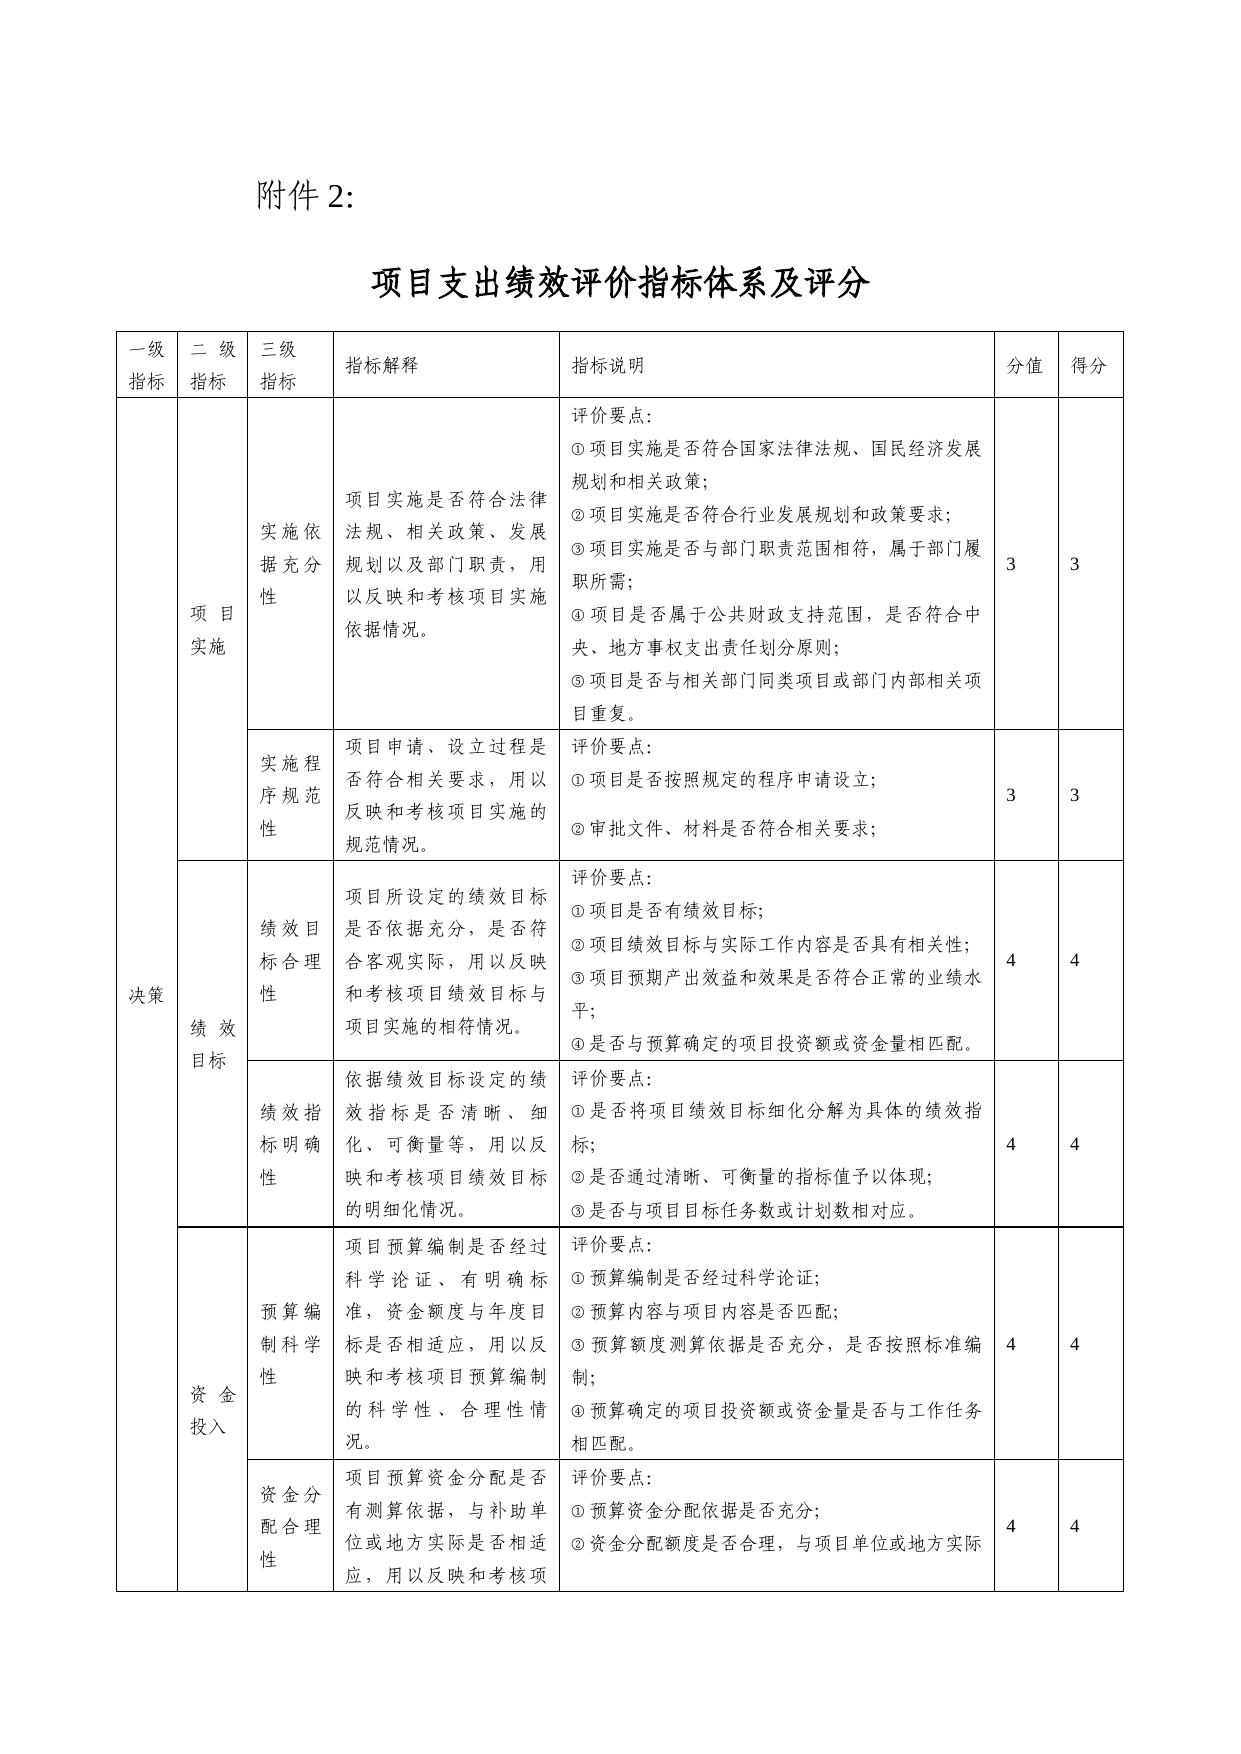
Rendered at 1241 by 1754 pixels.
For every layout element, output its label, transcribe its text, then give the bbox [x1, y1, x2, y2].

table_cell 绩效指标明确性 [248, 1061, 333, 1226]
table_cell ④是否与预算确定的项目投资额或资金量相匹配。 [560, 1026, 994, 1060]
table_cell 4 [995, 1061, 1058, 1226]
table_cell 3 [995, 398, 1058, 728]
table_header 分值 [995, 332, 1058, 397]
table_cell ④项目是否属于公共财政支持范围，是否符合中央、地方事权支出责任划分原则； [560, 596, 994, 662]
table_cell 4 [1059, 1228, 1123, 1459]
table_cell 资金投入 [178, 1228, 247, 1591]
table_cell ①预算资金分配依据是否充分； [560, 1493, 994, 1526]
table_cell 资金分配合理性 [248, 1460, 333, 1591]
table_cell ②项目实施是否符合行业发展规划和政策要求； [560, 497, 994, 530]
table_cell 实施依据充分性 [248, 398, 333, 728]
table_cell 项目申请、设立过程是否符合相关要求，用以反映和考核项目实施的规范情况。 [334, 730, 559, 859]
subtitle 附件2： [187, 162, 1053, 227]
table_cell 评价要点： [560, 1460, 994, 1493]
table_cell ②项目绩效目标与实际工作内容是否具有相关性； [560, 927, 994, 960]
table_cell ②预算内容与项目内容是否匹配； [560, 1294, 994, 1327]
table_cell 实施程序规范性 [248, 730, 333, 859]
table_cell 4 [1059, 1460, 1123, 1591]
table_cell 3 [1059, 398, 1123, 728]
table_cell ⑤项目是否与相关部门同类项目或部门内部相关项目重复。 [560, 663, 994, 728]
table_header 一级 指标 [117, 332, 177, 397]
table_cell 决策 [117, 398, 177, 1591]
table_cell ③是否与项目目标任务数或计划数相对应。 [560, 1193, 994, 1226]
table_cell 评价要点： [560, 730, 994, 762]
table_cell 4 [995, 1228, 1058, 1459]
table_cell 绩效目标合理性 [248, 861, 333, 1060]
table_cell 项目预算编制是否经过科学论证、有明确标准，资金额度与年度目标是否相适应，用以反映和考核项目预算编制的科学性、合理性情况。 [334, 1228, 559, 1459]
table_cell 项目所设定的绩效目标是否依据充分，是否符合客观实际，用以反映和考核项目绩效目标与项目实施的相符情况。 [334, 861, 559, 1060]
table_cell 4 [1059, 861, 1123, 1060]
table_cell 4 [995, 861, 1058, 1060]
table_header 得分 [1059, 332, 1123, 397]
table_cell 评价要点： [560, 1061, 994, 1093]
table_cell 4 [1059, 1061, 1123, 1226]
table_header 三级 指标 [248, 332, 333, 397]
table_cell 评价要点： [560, 861, 994, 893]
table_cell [560, 1526, 994, 1591]
table_cell ①预算编制是否经过科学论证； [560, 1260, 994, 1293]
table_cell ①项目实施是否符合国家法律法规、国民经济发展规划和相关政策； [560, 431, 994, 497]
table_cell 3 [1059, 730, 1123, 859]
table_cell 评价要点： [560, 1228, 994, 1260]
table_cell 项目实施 [178, 398, 247, 859]
table_header 指标说明 [560, 332, 994, 397]
table_cell ①是否将项目绩效目标细化分解为具体的绩效指标； [560, 1093, 994, 1159]
table_header 二级指标 [178, 332, 247, 397]
table_cell 依据绩效目标设定的绩效指标是否清晰、细化、可衡量等，用以反映和考核项目绩效目标的明细化情况。 [334, 1061, 559, 1226]
table_cell ①项目是否有绩效目标； [560, 893, 994, 927]
table_cell ③项目实施是否与部门职责范围相符，属于部门履职所需； [560, 530, 994, 596]
table_cell 4 [995, 1460, 1058, 1591]
table_cell ④预算确定的项目投资额或资金量是否与工作任务相匹配。 [560, 1393, 994, 1459]
table_header 指标解释 [334, 332, 559, 397]
table_cell ②审批文件、材料是否符合相关要求； [560, 796, 994, 859]
table_cell 项目实施是否符合法律法规、相关政策、发展规划以及部门职责，用以反映和考核项目实施依据情况。 [334, 398, 559, 728]
table_cell ②是否通过清晰、可衡量的指标值予以体现； [560, 1159, 994, 1193]
table_cell 3 [995, 730, 1058, 859]
table_cell ①项目是否按照规定的程序申请设立； [560, 762, 994, 796]
table_cell 评价要点： [560, 398, 994, 431]
table_cell ③预算额度测算依据是否充分，是否按照标准编制； [560, 1327, 994, 1393]
table_cell 绩效目标 [178, 861, 247, 1226]
text 项目支出绩效评价指标体系及评分 [187, 247, 1053, 312]
table_cell 项目预算资金分配是否有测算依据，与补助单位或地方实际是否相适应，用以反映和考核项目预算资金分配的科学性、合理性情况。 [334, 1460, 559, 1591]
table_cell ③项目预期产出效益和效果是否符合正常的业绩水平； [560, 960, 994, 1026]
table_cell 预算编制科学性 [248, 1228, 333, 1459]
